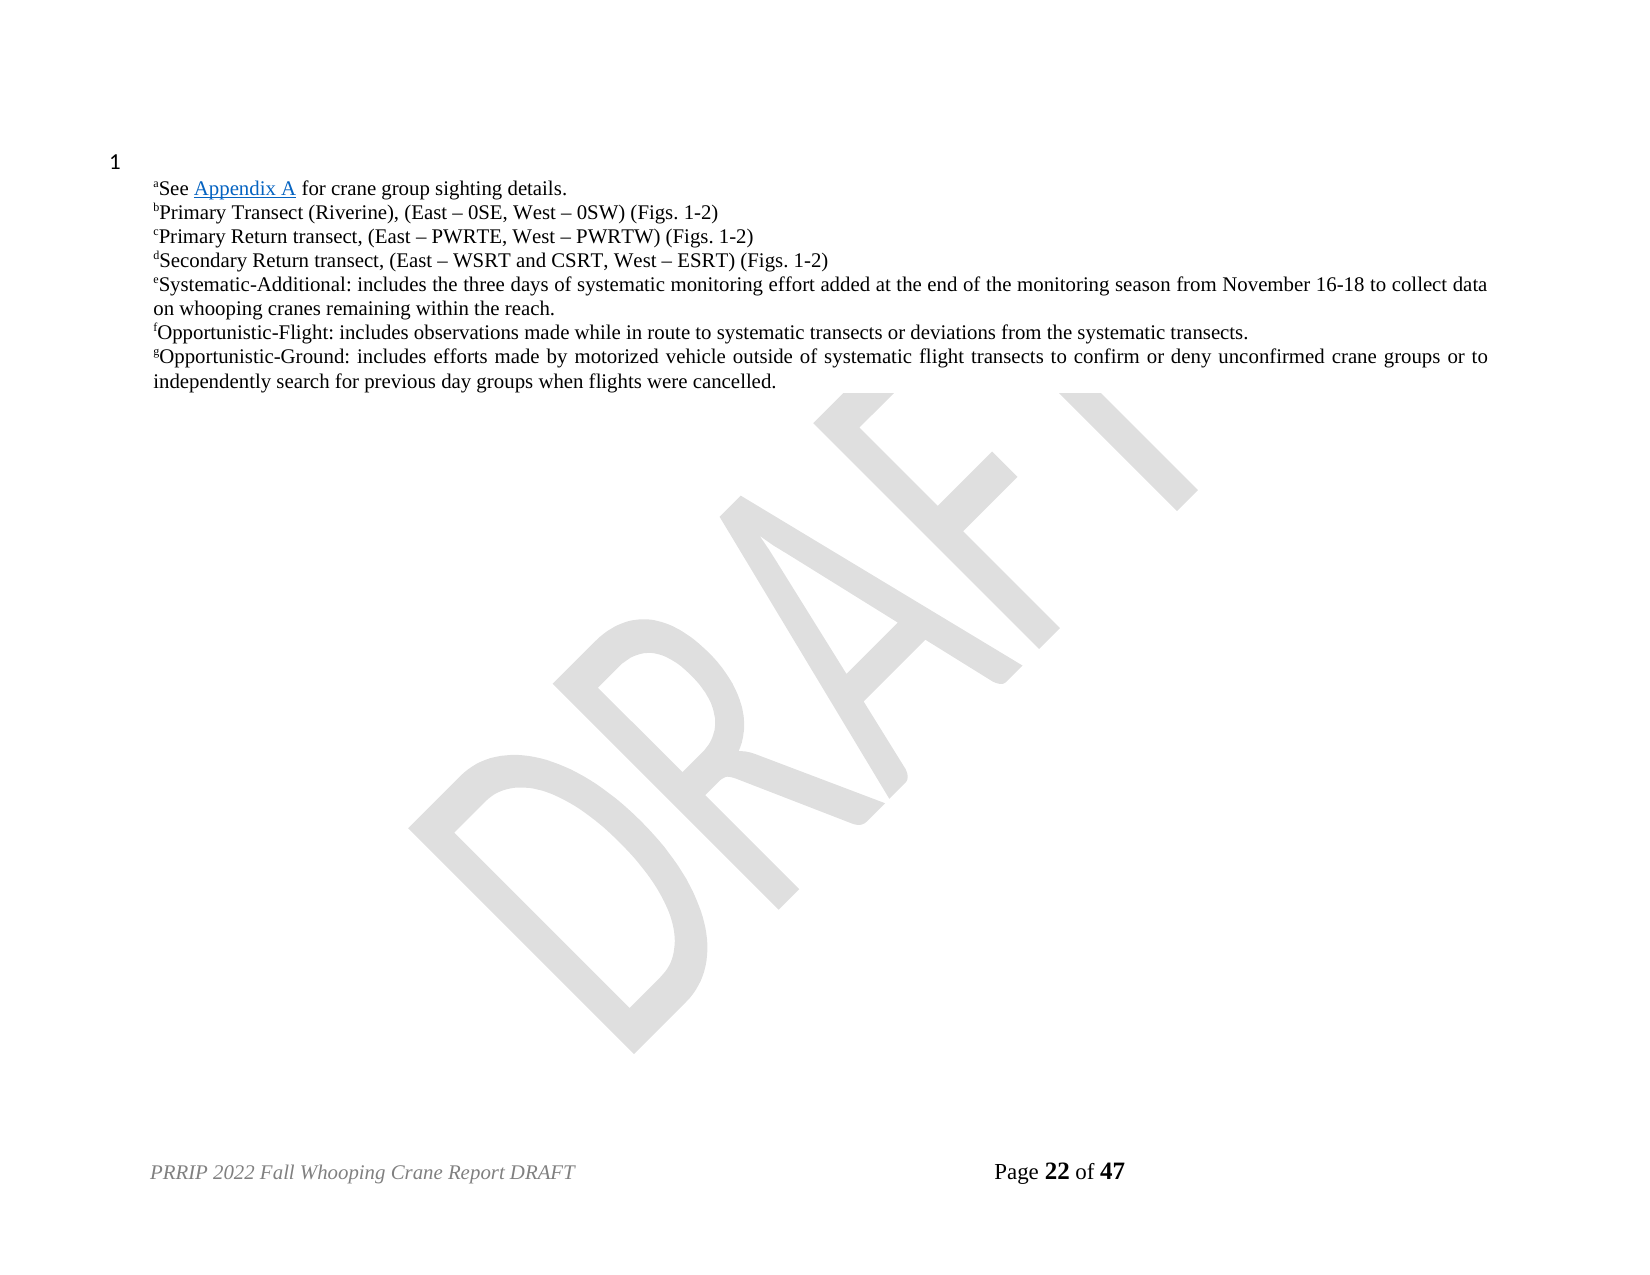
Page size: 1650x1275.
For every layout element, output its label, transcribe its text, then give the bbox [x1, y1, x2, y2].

table_header aSee Appendix A for crane group sighting details. bPrimary Transect (Riverine), (East – 0SE, West – 0SW) (Figs. 1-2) cPrimary Return transect, (East – PWRTE, West – PWRTW) (Figs. 1-2) dSecondary Return transect, (East – WSRT and CSRT, West – ESRT) (Figs. 1-2) eSystematic-Additional: includes the three days of systematic monitoring effort added at the end of the monitoring season from November 16-18 to collect data on whooping cranes remaining within the reach. fOpportunistic-Flight: includes observations made while in route to systematic transects or deviations from the systematic transects. gOpportunistic-Ground: includes efforts made by motorized vehicle outside of systematic flight transects to confirm or deny unconfirmed crane groups or to independently search for previous day groups when flights were cancelled. [150, 176, 1500, 393]
